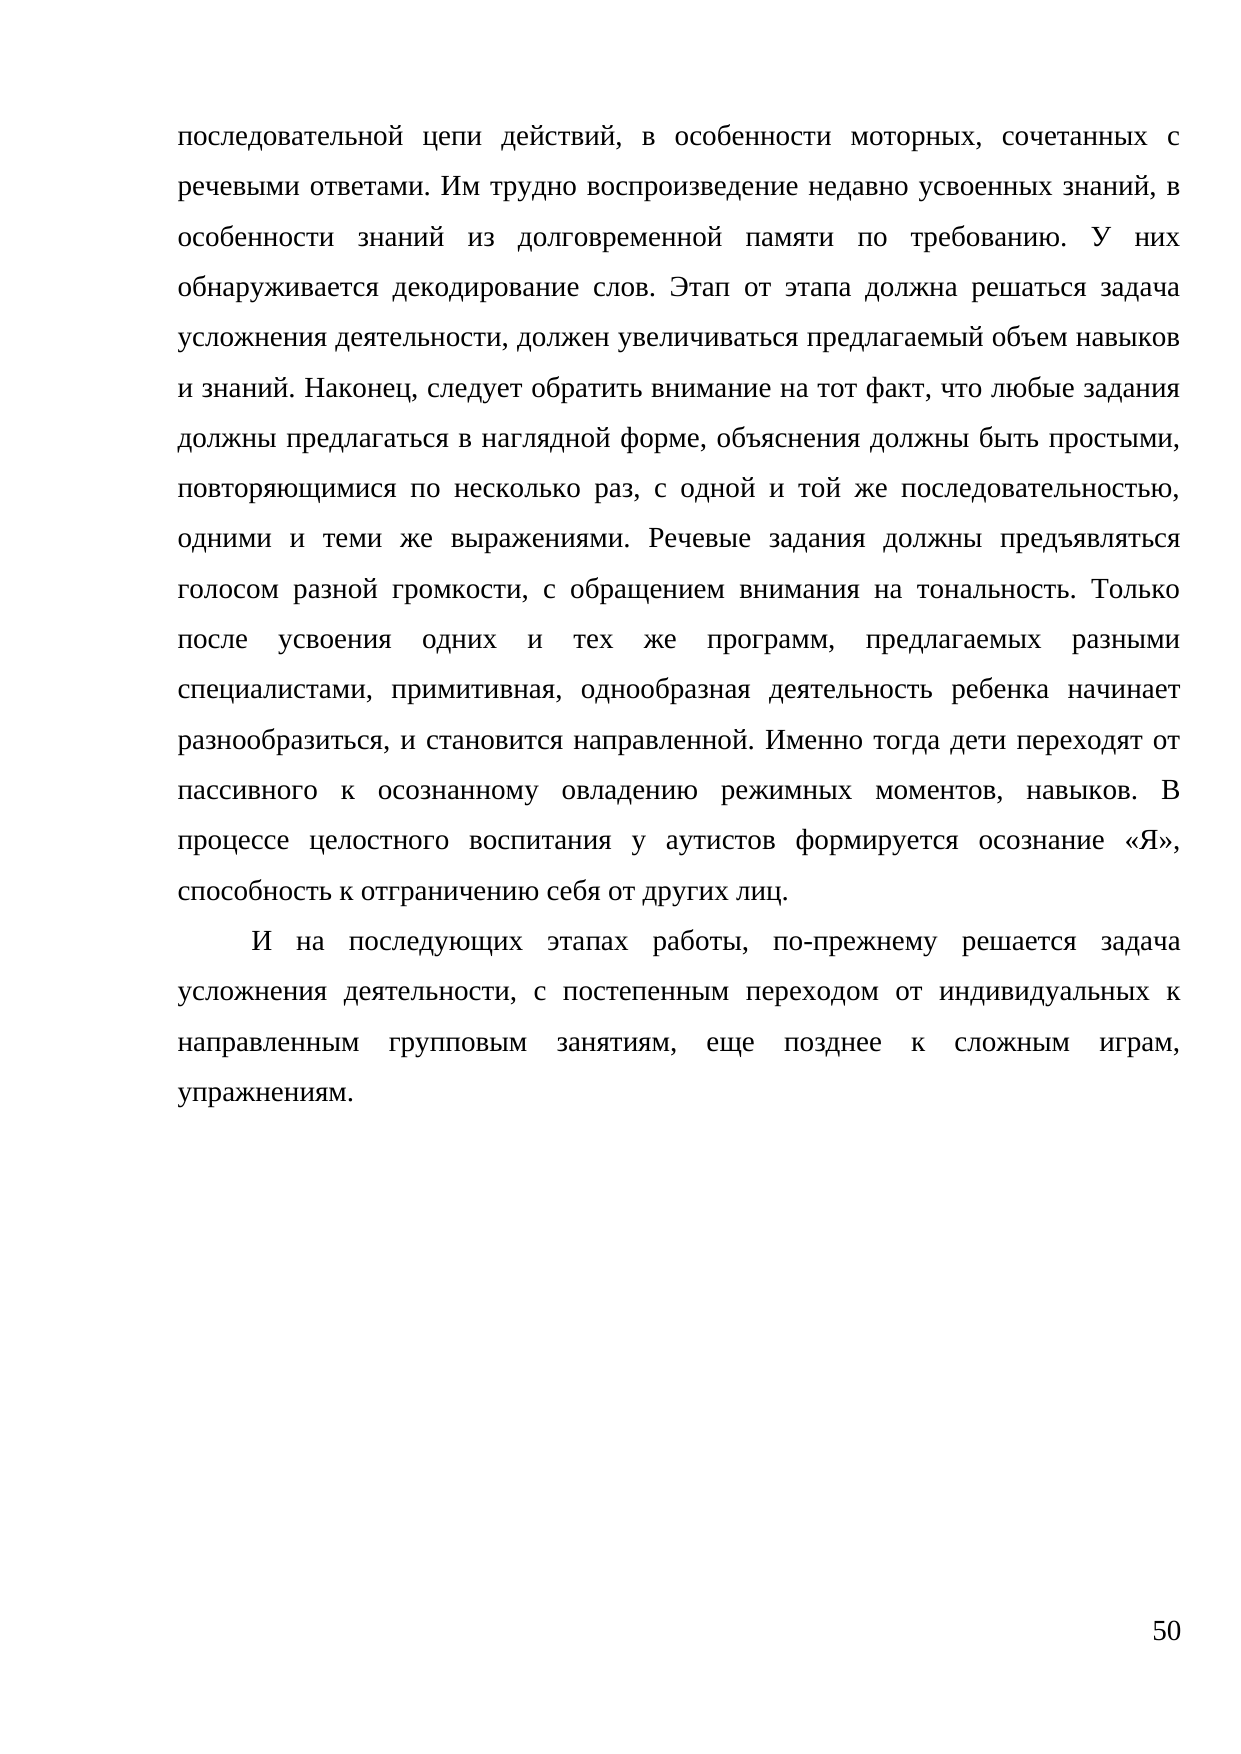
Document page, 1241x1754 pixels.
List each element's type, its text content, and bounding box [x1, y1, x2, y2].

text И на последующих этапах работы, по-прежнему решается задача усложнения деятельности, с постепенным переходом от индивидуальных к направленным групповым занятиям, еще позднее к сложным играм, упражнениям. [177, 923, 1181, 1108]
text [177, 118, 1181, 906]
